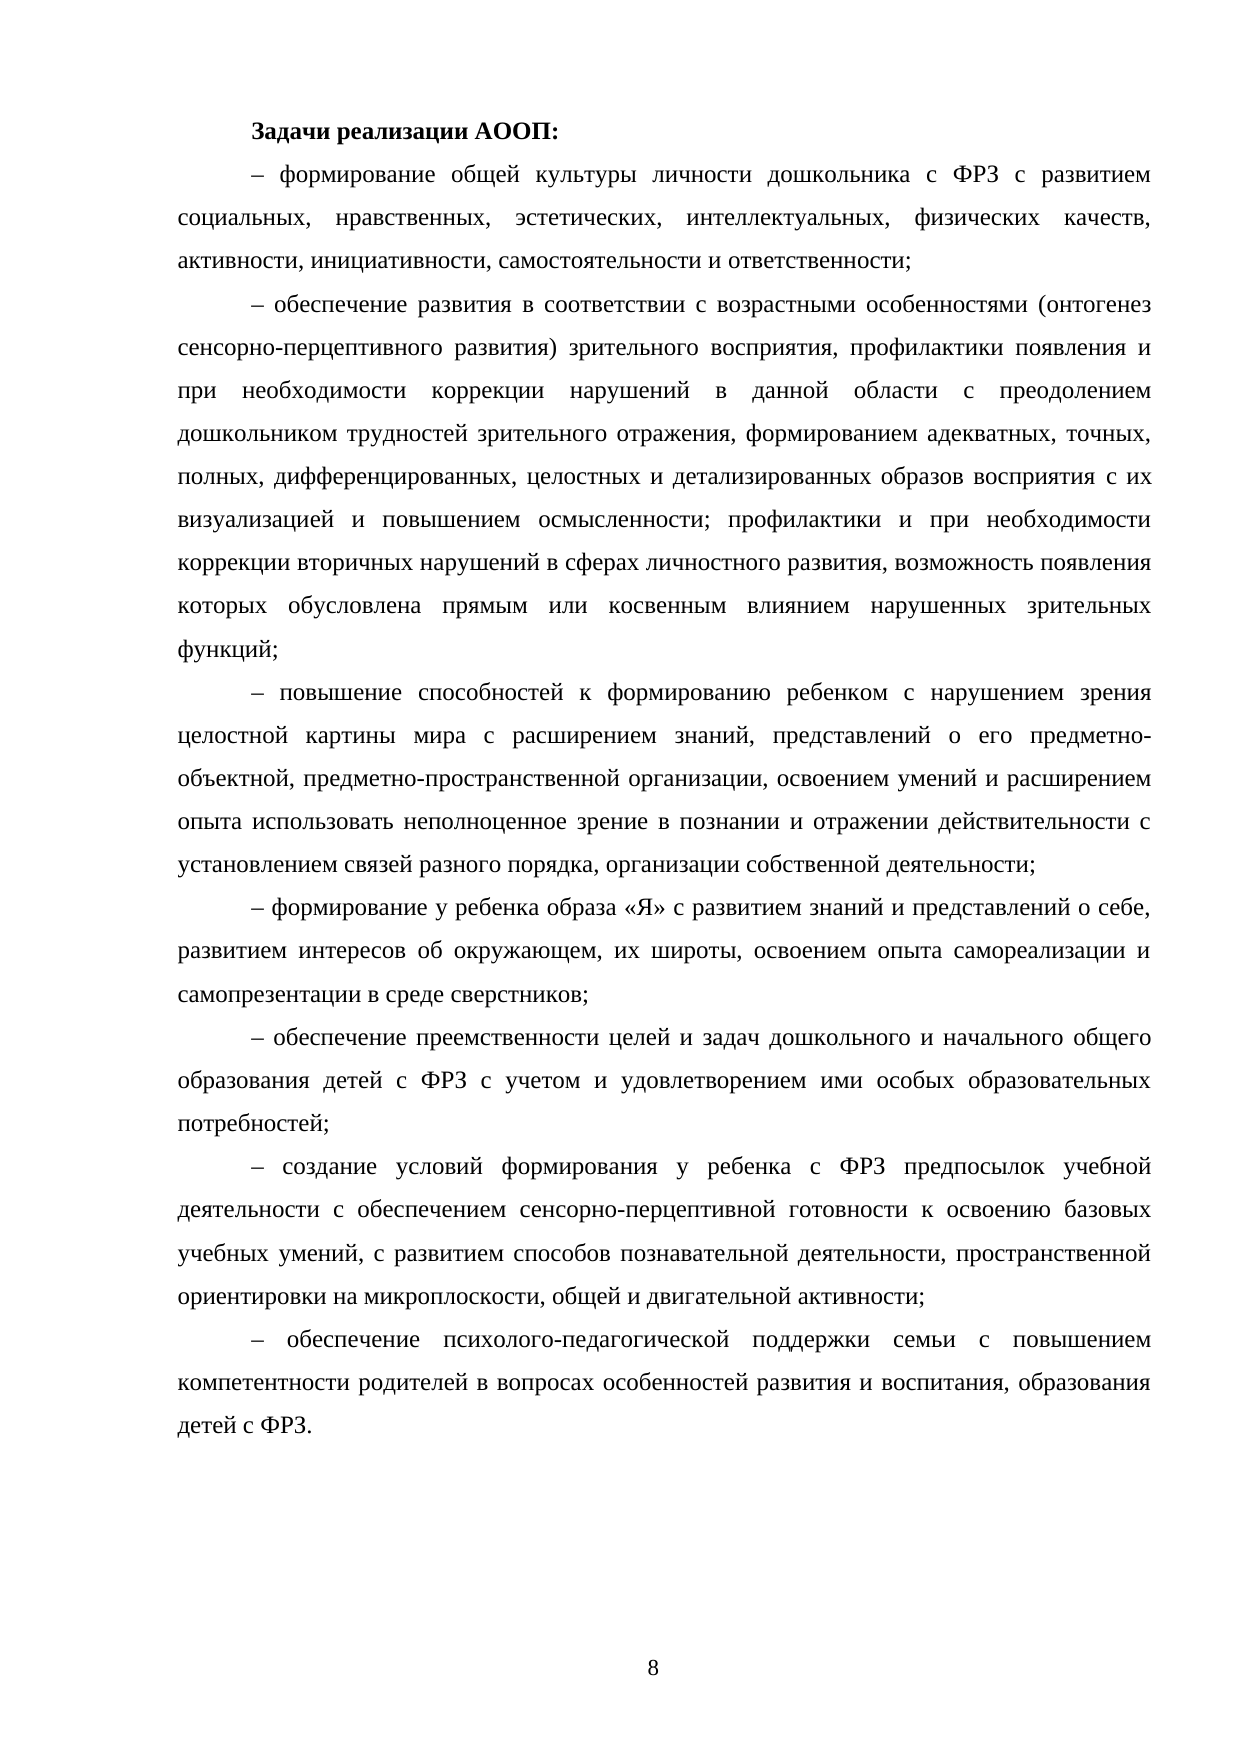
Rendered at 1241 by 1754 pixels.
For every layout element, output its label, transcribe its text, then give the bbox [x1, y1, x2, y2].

list обеспечение преемственности целей и задач дошкольного и начального общего образования детей с ФРЗ с учетом и удовлетворением ими особых образовательных потребностей; [177, 1022, 1152, 1137]
subtitle Задачи реализации АООП: [251, 116, 1176, 145]
list повышение способностей к формированию ребенком с нарушением зрения целостной картины мира с расширением знаний, представлений о его предметно- объектной, предметно-пространственной организации, освоением умений и расширением опыта использовать неполноценное зрение в познании и отражении действительности с установлением связей разного порядка, организации собственной деятельности; [177, 677, 1152, 878]
list обеспечение развития в соответствии с возрастными особенностями (онтогенез сенсорно-перцептивного развития) зрительного восприятия, профилактики появления и при необходимости коррекции нарушений в данной области с преодолением дошкольником трудностей зрительного отражения, формированием адекватных, точных, полных, дифференцированных, целостных и детализированных образов восприятия c их визуализацией и повышением осмысленности; профилактики и при необходимости коррекции вторичных нарушений в сферах личностного развития, возможность появления которых обусловлена прямым или косвенным влиянием нарушенных зрительных функций; [177, 289, 1152, 662]
list формирование общей культуры личности дошкольника с ФРЗ с развитием социальных, нравственных, эстетических, интеллектуальных, физических качеств, активности, инициативности, самостоятельности и ответственности; [177, 159, 1152, 274]
list создание условий формирования у ребенка с ФРЗ предпосылок учебной деятельности с обеспечением сенсорно-перцептивной готовности к освоению базовых учебных умений, с развитием способов познавательной деятельности, пространственной ориентировки на микроплоскости, общей и двигательной активности; [177, 1151, 1152, 1309]
list формирование у ребенка образа «Я» с развитием знаний и представлений о себе, развитием интересов об окружающем, их широты, освоением опыта самореализации и самопрезентации в среде сверстников; [177, 892, 1151, 1007]
list обеспечение психолого-педагогической поддержки семьи с повышением компетентности родителей в вопросах особенностей развития и воспитания, образования детей с ФРЗ. [177, 1324, 1152, 1439]
